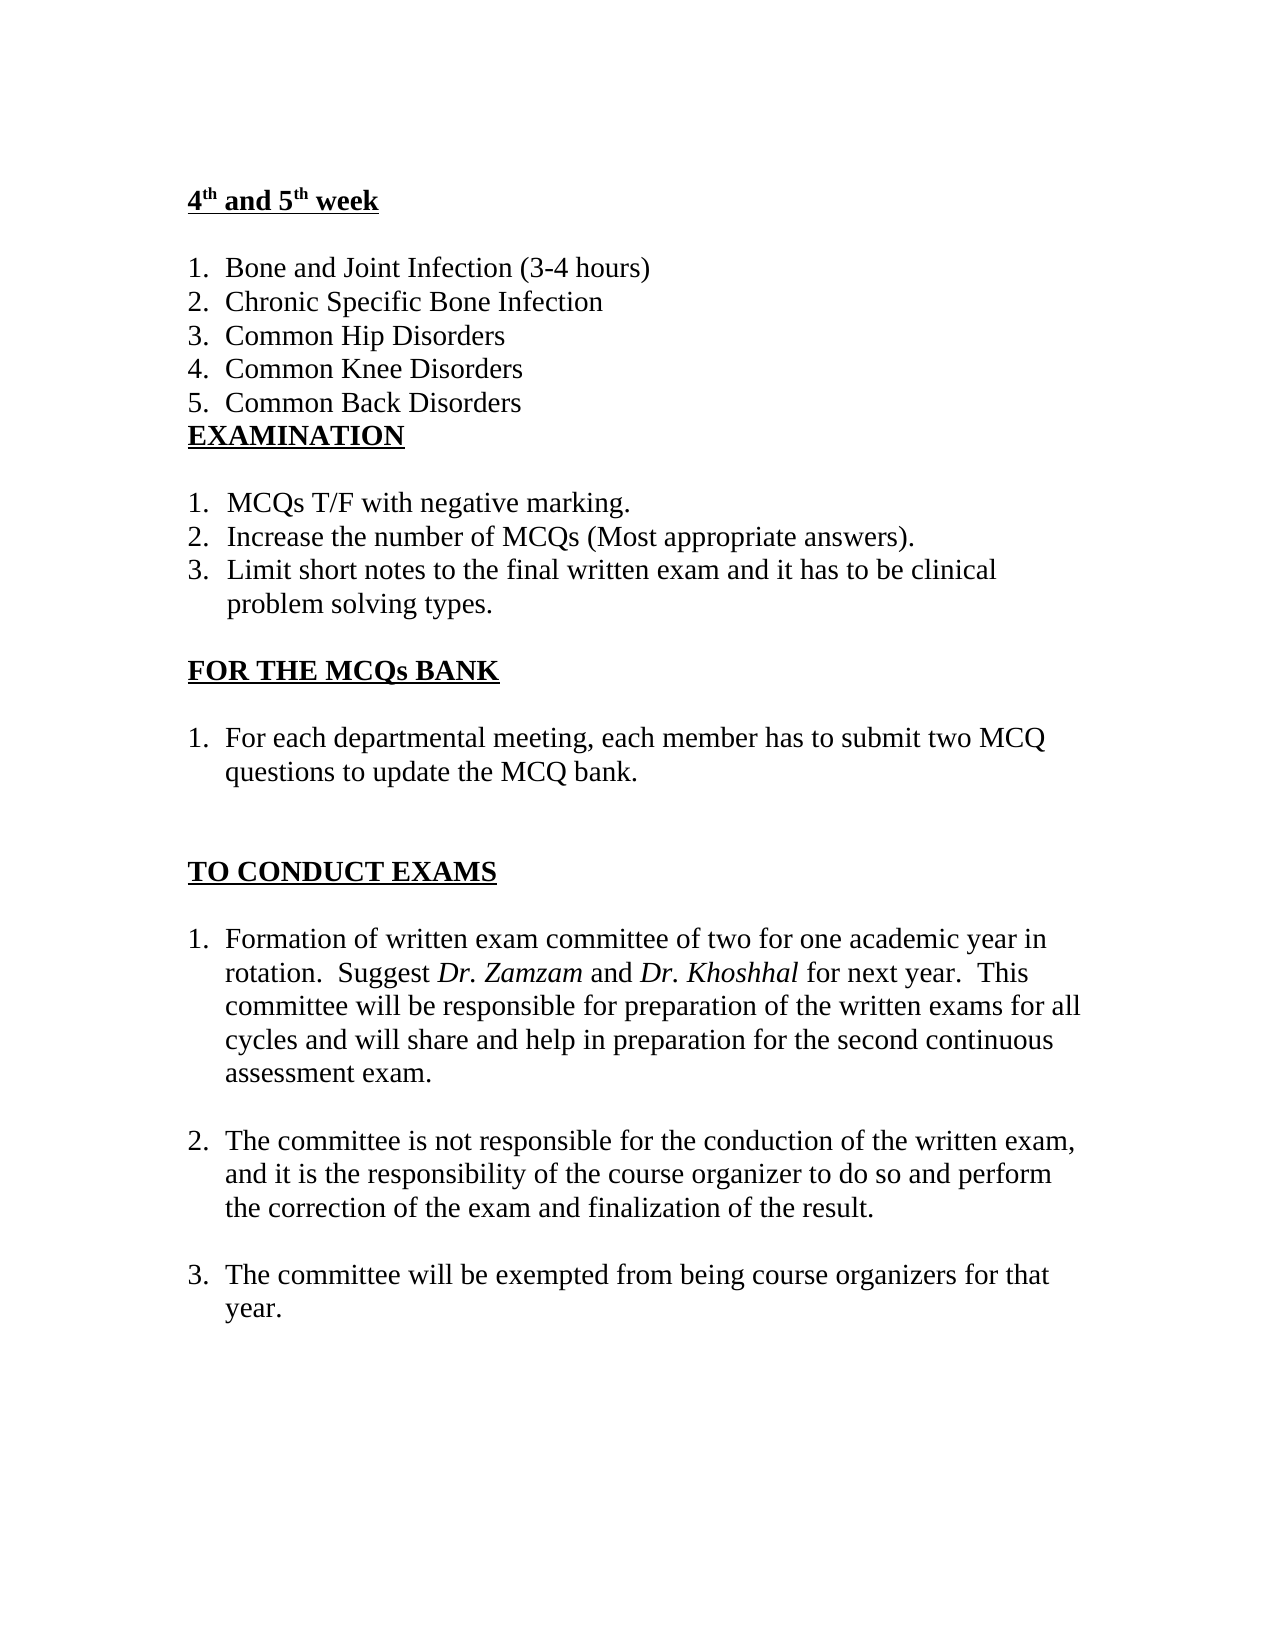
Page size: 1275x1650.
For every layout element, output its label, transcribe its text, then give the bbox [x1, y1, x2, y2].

text 4th and 5th week [187, 183, 1087, 217]
list Increase the number of MCQs (Most appropriate answers). [187, 519, 1087, 552]
list For each departmental meeting, each member has to submit two MCQ questions to update the MCQ bank. [187, 720, 1087, 787]
list MCQs T/F with negative marking. [187, 485, 1087, 519]
list Chronic Specific Bone Infection [187, 284, 1087, 318]
list Limit short notes to the final written exam and it has to be clinical problem solving types. [187, 552, 1087, 619]
text TO CONDUCT EXAMS [187, 854, 1087, 888]
list Common Knee Disorders [187, 351, 1087, 385]
list The committee will be exempted from being course organizers for that year. [187, 1257, 1087, 1324]
text EXAMINATION [187, 418, 1087, 452]
list Common Hip Disorders [187, 318, 1087, 351]
list Common Back Disorders [187, 385, 1087, 418]
text FOR THE MCQs BANK [187, 653, 1087, 687]
list Bone and Joint Infection (3-4 hours) [187, 251, 1087, 284]
list The committee is not responsible for the conduction of the written exam, and it is the responsibility of the course organizer to do so and perform the correction of the exam and finalization of the result. [187, 1123, 1087, 1223]
list Formation of written exam committee of two for one academic year in rotation. Suggest Dr. Zamzam and Dr. Khoshhal for next year. This committee will be responsible for preparation of the written exams for all cycles and will share and help in preparation for the second continuous assessment exam. [187, 921, 1087, 1089]
